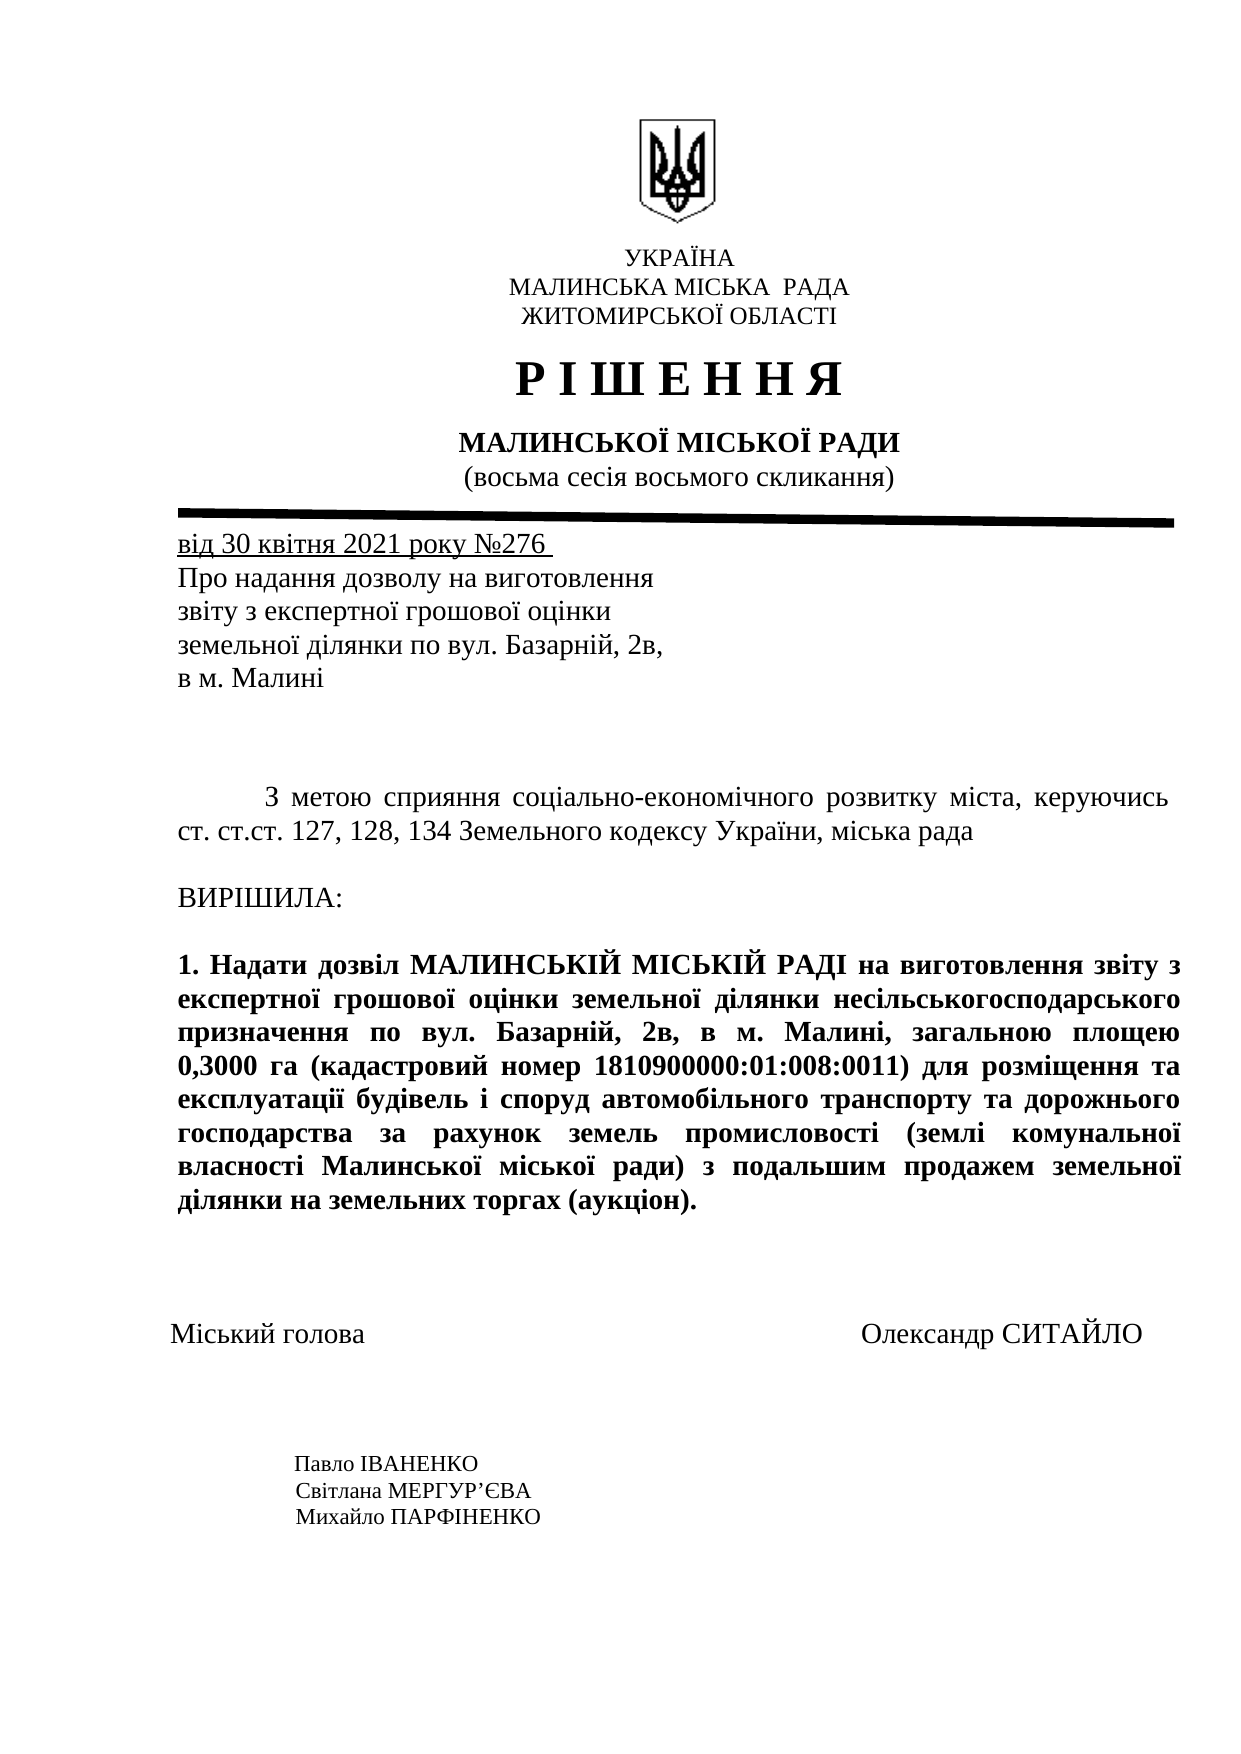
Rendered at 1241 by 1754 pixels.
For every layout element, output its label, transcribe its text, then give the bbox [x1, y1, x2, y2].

text Про надання дозволу на виготовлення [177, 560, 1196, 593]
text малинської МІСЬКОЇ ради [177, 426, 1181, 459]
text від 30 квітня 2021 року №276 [177, 526, 1181, 560]
text звіту з експертної грошової оцінки [177, 593, 1196, 627]
text (восьма сесія восьмого скликання) [177, 459, 1181, 493]
text Р І Ш Е Н Н я [177, 349, 1181, 406]
text ВИРІШИЛА: [177, 880, 1181, 914]
text 1. Надати дозвіл МАЛИНСЬКІЙ МІСЬКІЙ РАДІ на виготовлення звіту з експертної грошової оцінки земельної ділянки несільськогосподарського призначення по вул. Базарній, 2в, в м. Малині, загальною площею 0,3000 га (кадастровий номер 1810900000:01:008:0011) для розміщення та експлуатації будівель і споруд автомобільного транспорту та дорожнього господарства за рахунок земель промисловості (землі комунальної власності Малинської міської ради) з подальшим продажем земельної ділянки на земельних торгах (аукціон). [177, 947, 1181, 1216]
text МАЛИНСЬКА МІСЬКА РАДА [177, 272, 1181, 301]
text земельної ділянки по вул. Базарній, 2в, [177, 627, 1196, 660]
picture [633, 118, 721, 225]
text З метою сприяння соціально-економічного розвитку міста, керуючись ст. ст.ст. 127, 128, 134 Земельного кодексу України, міська рада [177, 779, 1181, 847]
text Павло ІВАНЕНКО [177, 1450, 1181, 1477]
text Міський голова Олександр СИТАЙЛО [162, 1316, 1181, 1350]
text УКРАЇНА [177, 243, 1181, 272]
text в м. Малині [177, 660, 1196, 694]
text ЖИТОМИРСЬКОЇ ОБЛАСТІ [177, 301, 1181, 330]
text Світлана МЕРГУР’ЄВА [177, 1477, 1181, 1503]
text Михайло ПАРФІНЕНКО [177, 1503, 1181, 1529]
